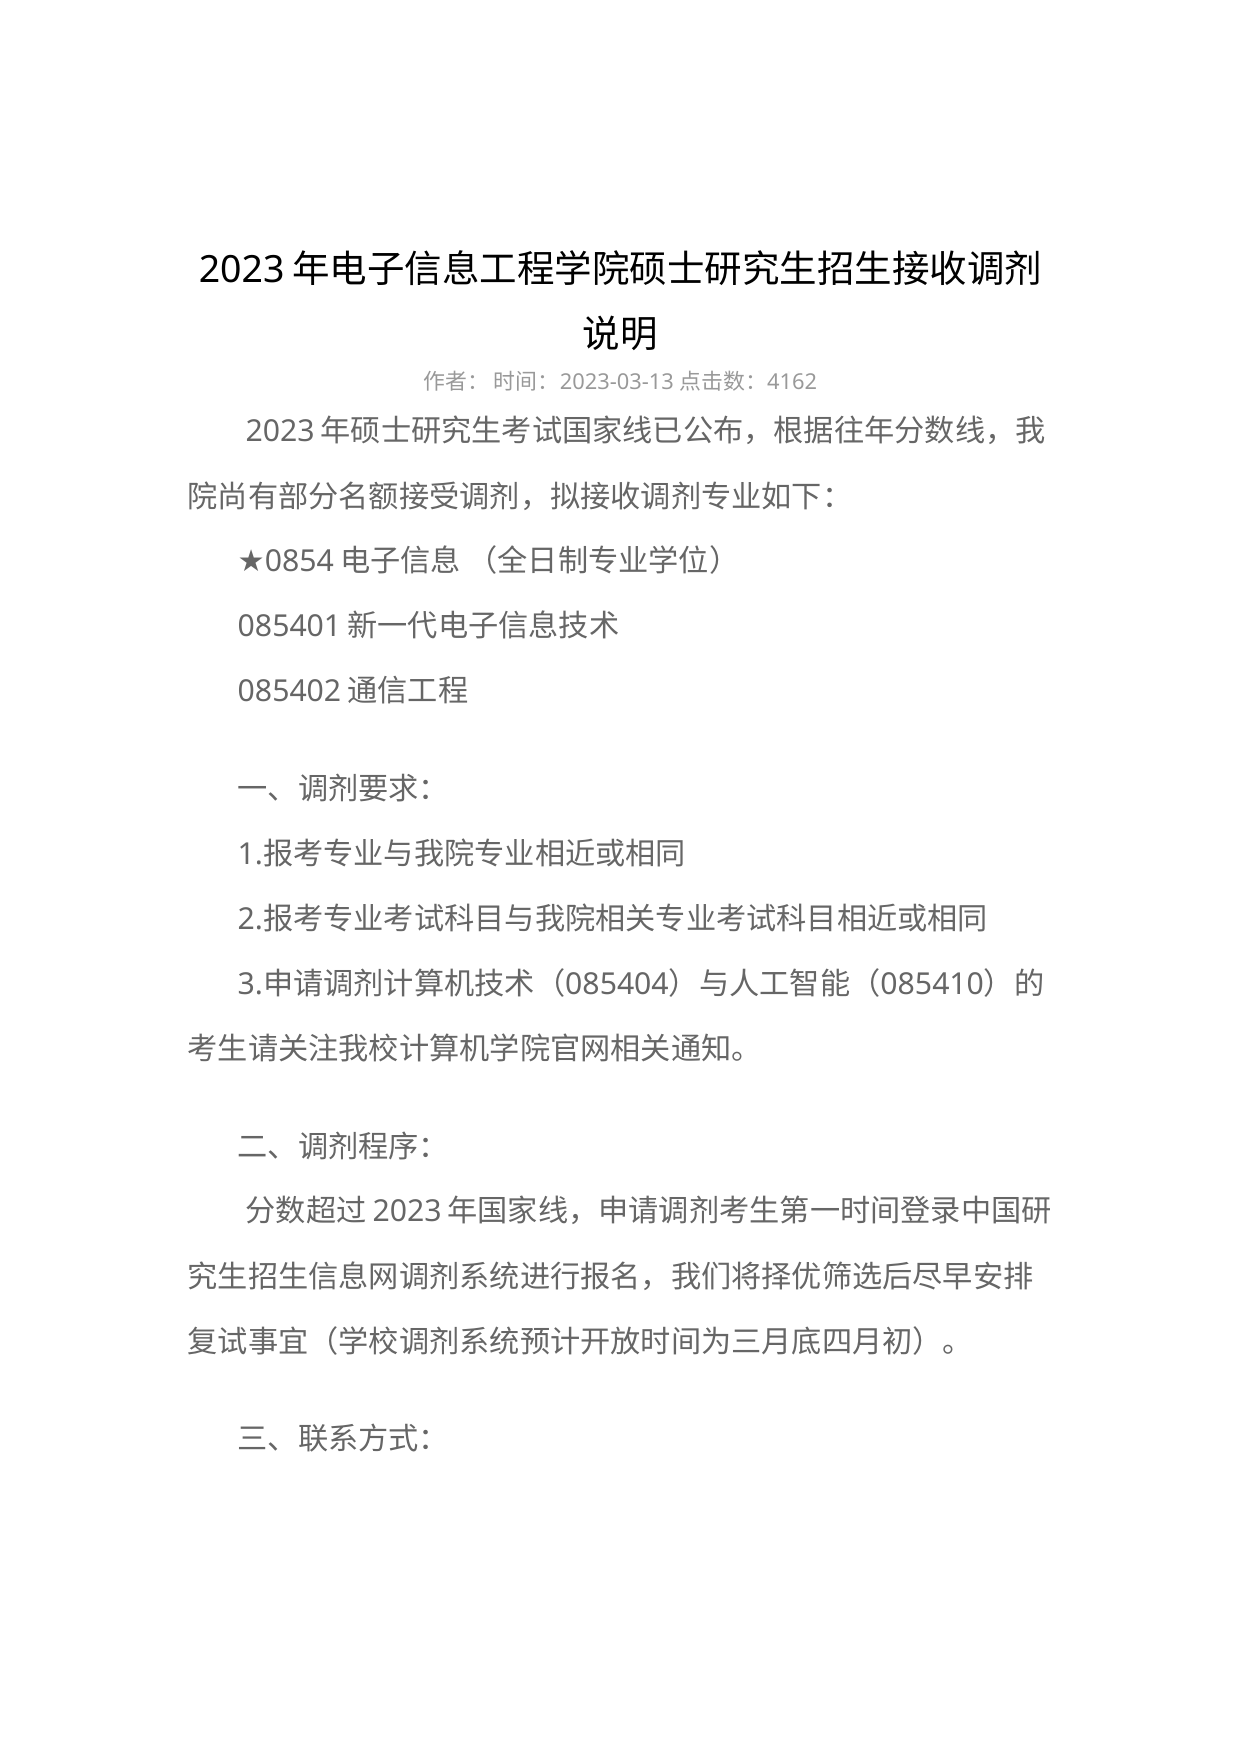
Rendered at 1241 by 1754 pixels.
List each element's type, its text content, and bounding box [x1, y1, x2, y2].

text 085402通信工程 [187, 656, 1053, 721]
text 2023年硕士研究生考试国家线已公布，根据往年分数线，我院尚有部分名额接受调剂，拟接收调剂专业如下： [187, 396, 1053, 526]
text ★0854电子信息 （全日制专业学位） [187, 526, 1053, 591]
text 1.报考专业与我院专业相近或相同 [187, 819, 1053, 884]
text 2023年电子信息工程学院硕士研究生招生接收调剂说明 [187, 234, 1053, 364]
text 分数超过2023年国家线，申请调剂考生第一时间登录中国研究生招生信息网调剂系统进行报名，我们将择优筛选后尽早安排复试事宜（学校调剂系统预计开放时间为三月底四月初）。 [187, 1176, 1053, 1371]
text 085401新一代电子信息技术 [187, 591, 1053, 656]
text 3.申请调剂计算机技术（085404）与人工智能（085410）的考生请关注我校计算机学院官网相关通知。 [187, 949, 1053, 1079]
text 三、联系方式： [187, 1404, 1053, 1469]
text 一、调剂要求： [187, 754, 1053, 819]
text 作者： 时间：2023-03-13 点击数：4162 [187, 364, 1053, 396]
text 二、调剂程序： [187, 1111, 1053, 1176]
text 2.报考专业考试科目与我院相关专业考试科目相近或相同 [187, 884, 1053, 949]
